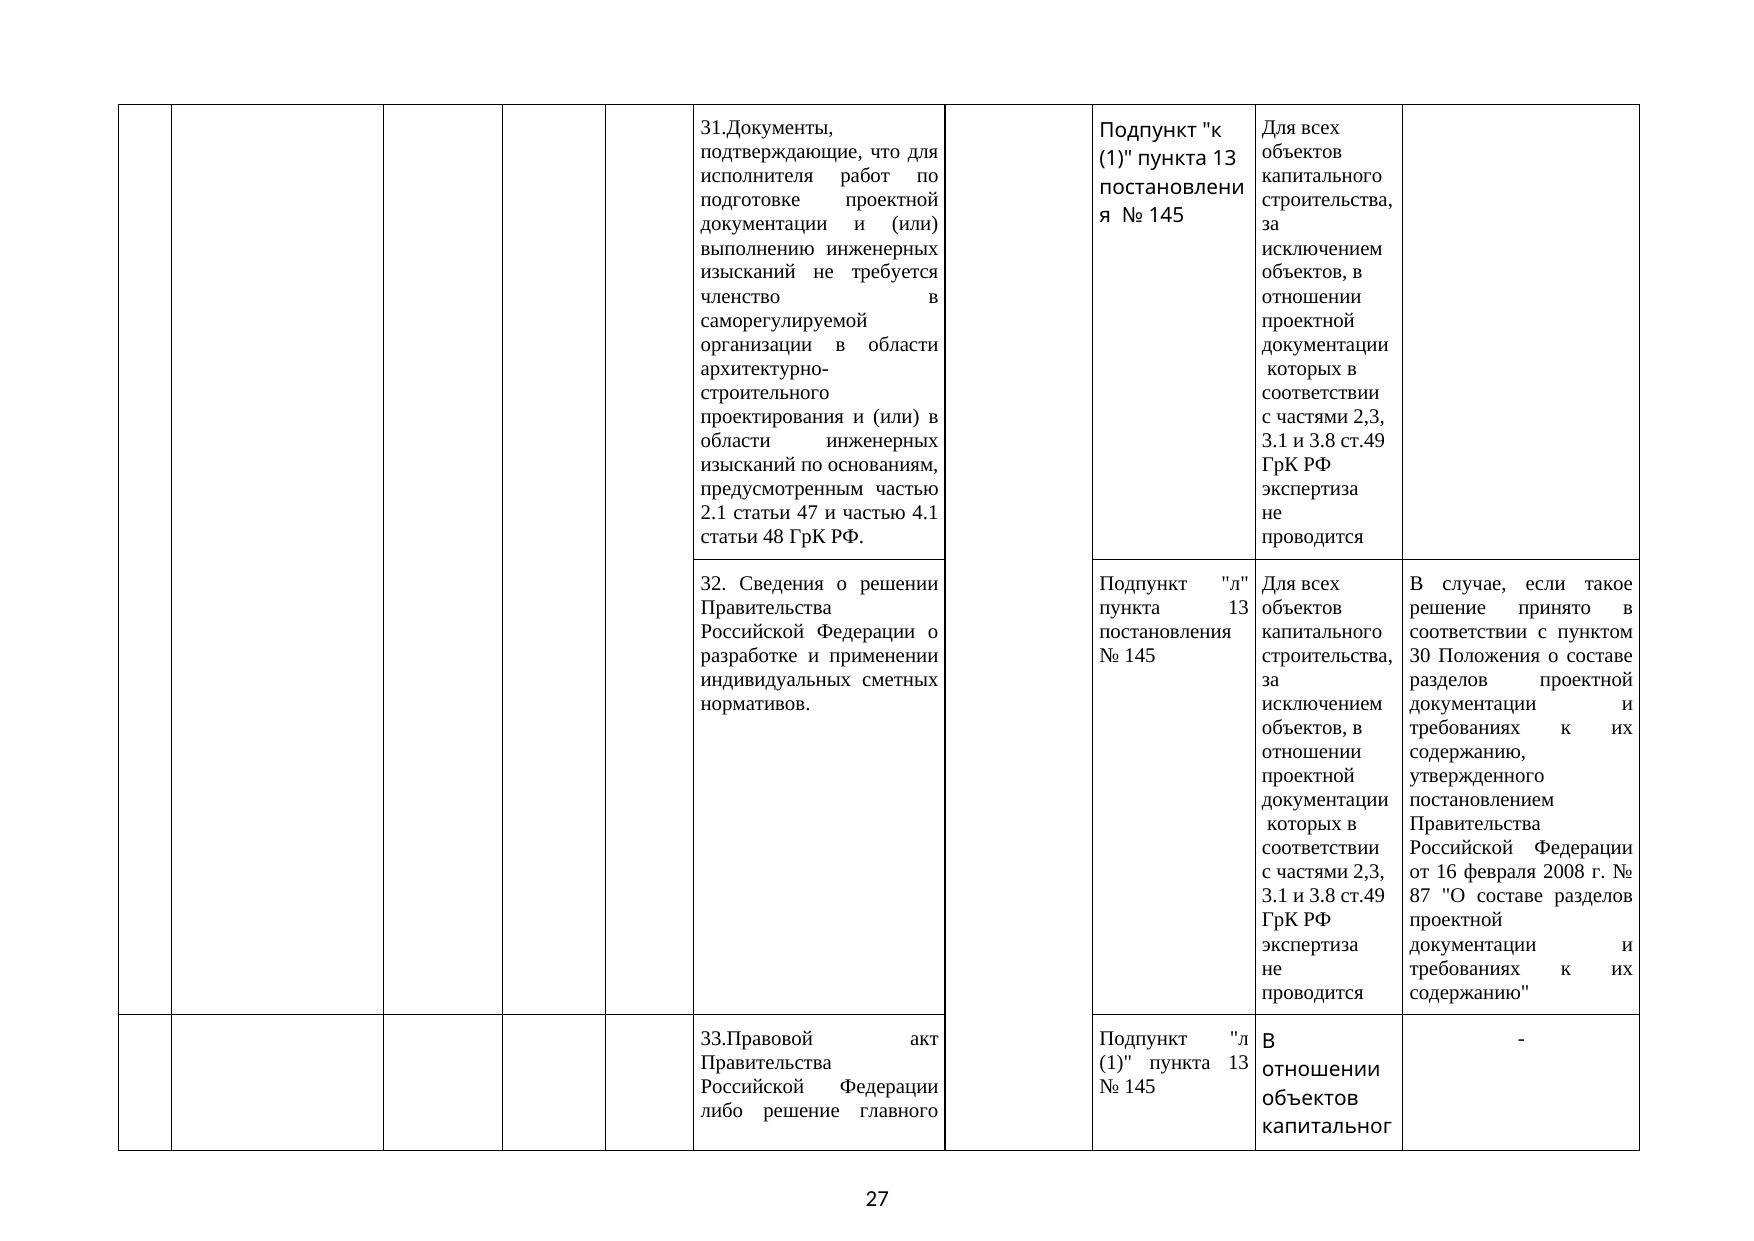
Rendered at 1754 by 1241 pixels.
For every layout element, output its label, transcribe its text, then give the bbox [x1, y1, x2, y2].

table_cell [384, 1015, 502, 1150]
table_cell В случае, если такое решение принято в соответствии с пунктом 30 Положения о составе разделов проектной документации и требованиях к их содержанию, утвержденного постановлением Правительства Российской Федерации от 16 февраля 2008 г. № 87 "О составе разделов проектной документации и требованиях к их содержанию" [1403, 560, 1639, 1014]
table_cell [384, 105, 502, 1014]
table_cell [1403, 105, 1639, 559]
table_cell [606, 1015, 693, 1150]
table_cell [1256, 105, 1402, 559]
table_cell Подпункт "к (1)" пункта 13 постановления № 145 [1093, 105, 1255, 559]
table_cell [172, 1015, 383, 1150]
table_cell [503, 105, 605, 1014]
table_cell - [1403, 1015, 1639, 1150]
table_cell Подпункт "л" пункта 13 постановления № 145 [1093, 560, 1255, 1014]
table_cell 32. Сведения о решении Правительства Российской Федерации о разработке и применении индивидуальных сметных нормативов. [694, 560, 944, 1014]
table_cell [119, 105, 171, 1014]
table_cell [1093, 1015, 1255, 1150]
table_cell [1256, 1015, 1402, 1150]
table_cell [606, 105, 693, 1014]
table_cell [119, 1015, 171, 1150]
table_cell 31.Документы, подтверждающие, что для исполнителя работ по подготовке проектной документации и (или) выполнению инженерных изысканий не требуется членство в саморегулируемой организации в области архитектурно-строительного проектирования и (или) в области инженерных изысканий по основаниям, предусмотренным частью 2.1 статьи 47 и частью 4.1 статьи 48 ГрК РФ. [694, 105, 944, 559]
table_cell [694, 1015, 944, 1150]
table_cell [172, 105, 383, 1014]
table_cell [503, 1015, 605, 1150]
